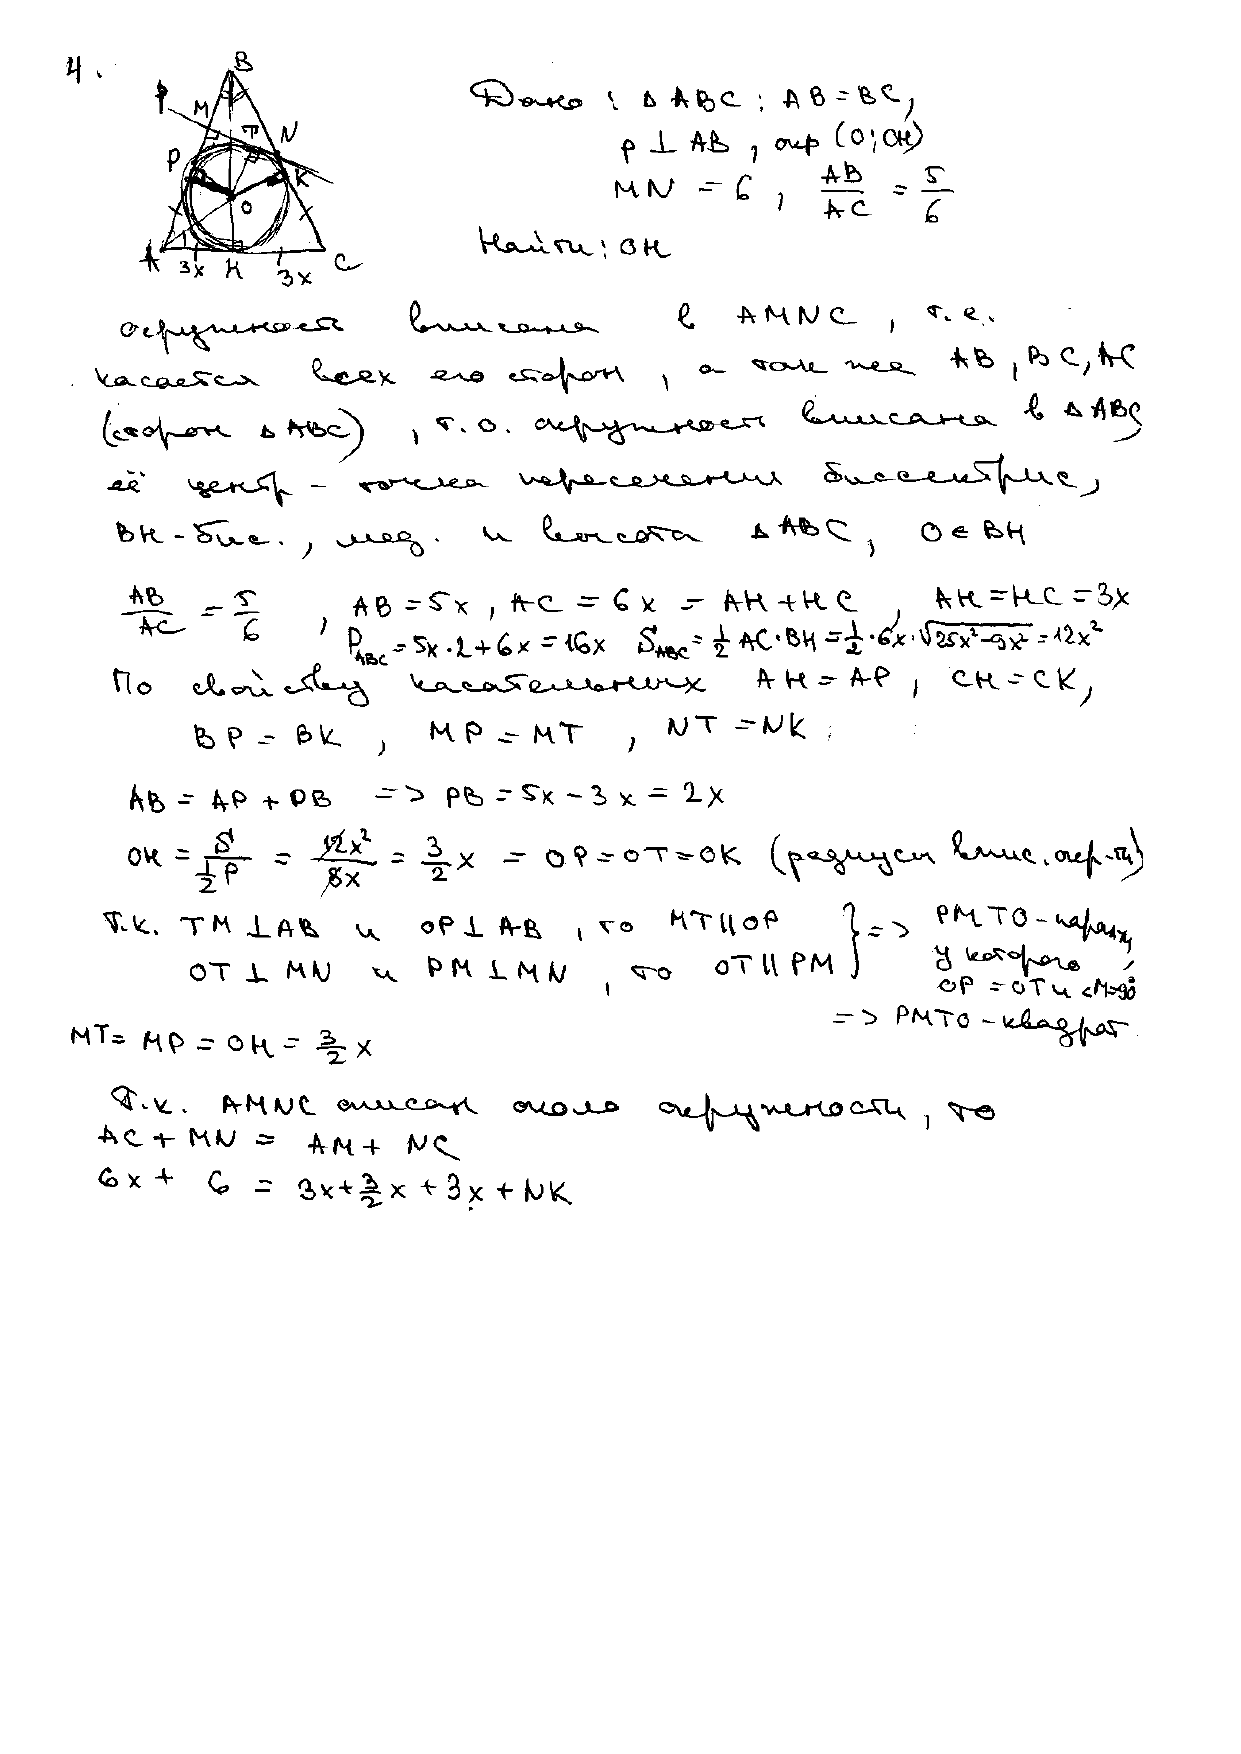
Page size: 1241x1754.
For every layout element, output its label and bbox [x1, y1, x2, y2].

picture [59, 44, 1152, 1225]
